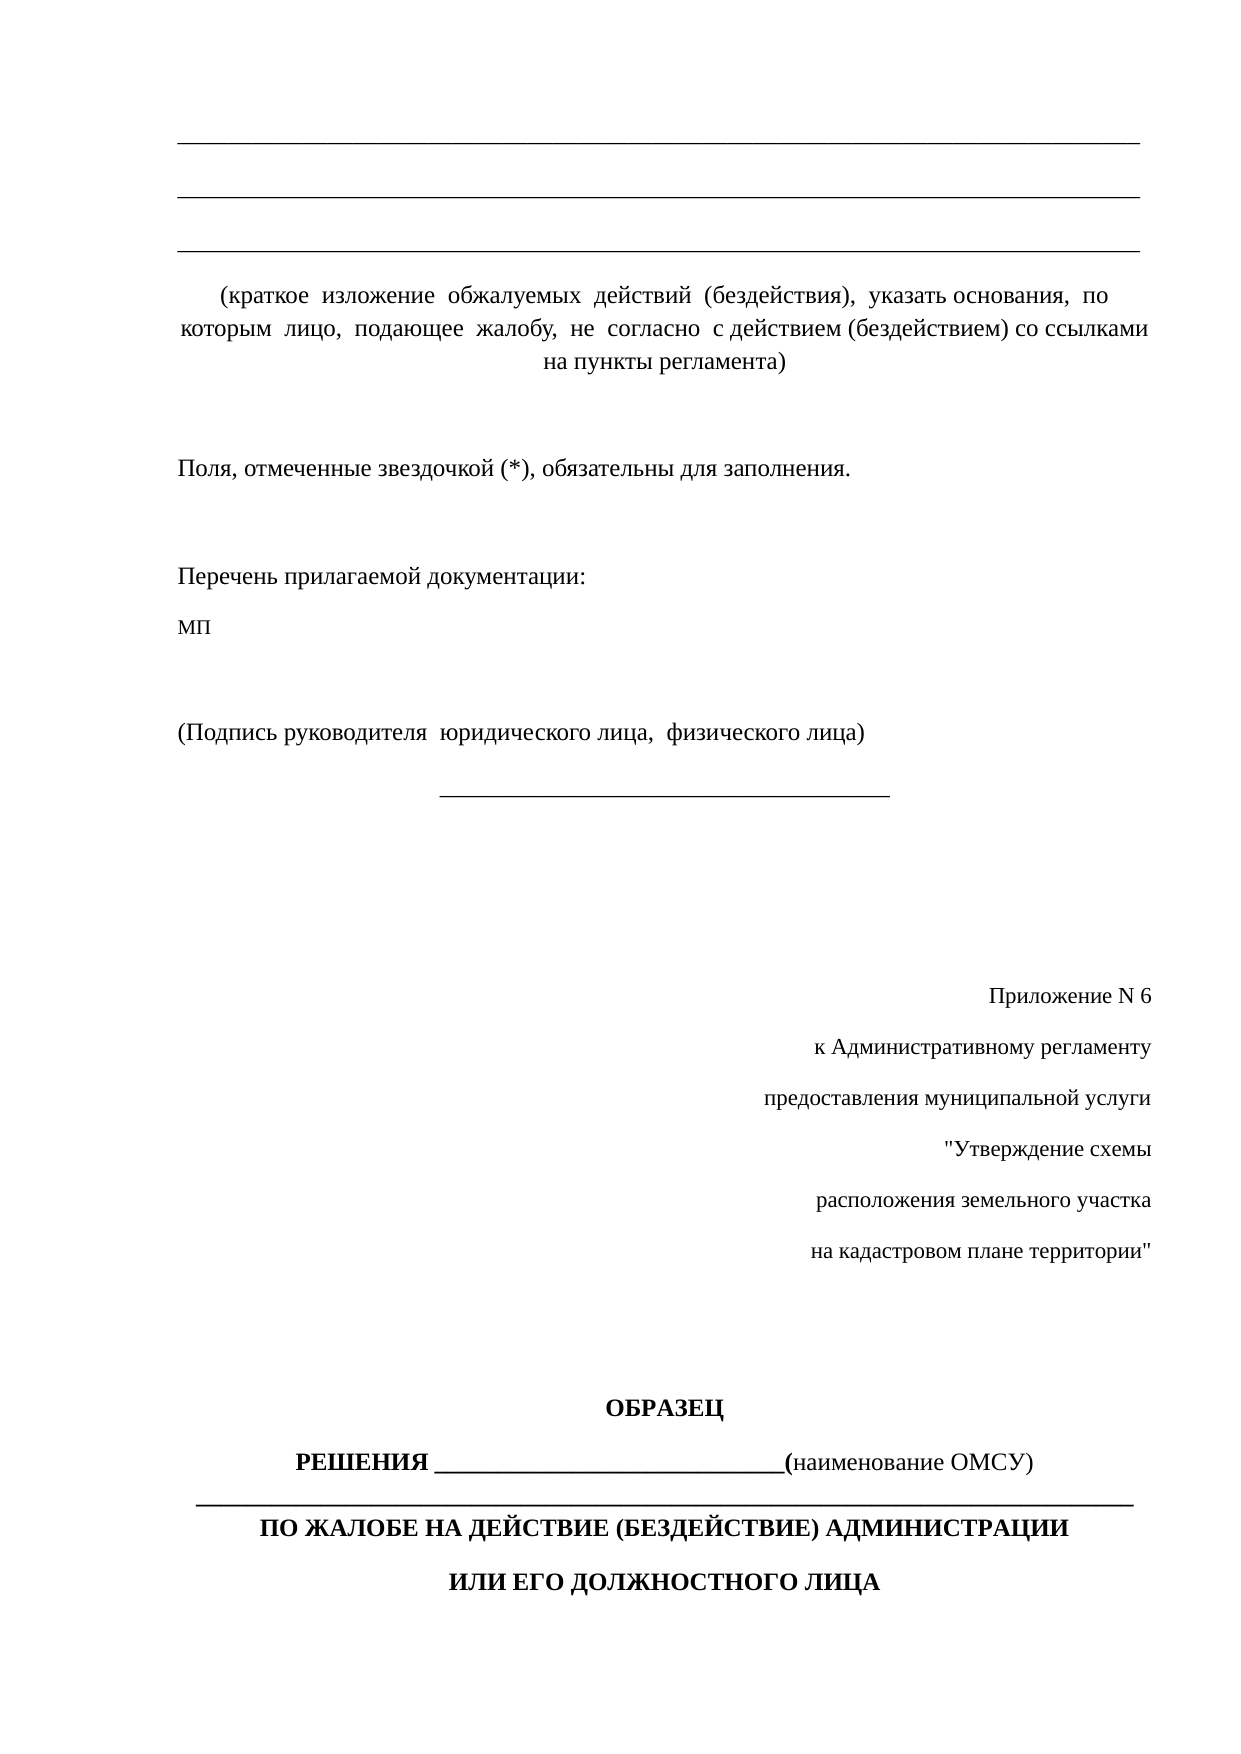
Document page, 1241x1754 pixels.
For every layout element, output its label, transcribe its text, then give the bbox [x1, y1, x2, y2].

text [177, 172, 1152, 201]
text РЕШЕНИЯ ____________________________(наименование ОМСУ) ___________________________________________________________________________ ПО ЖАЛОБЕ НА ДЕЙСТВИЕ (БЕЗДЕЙСТВИЕ) АДМИНИСТРАЦИИ [177, 1447, 1152, 1542]
text (Подпись руководителя юридического лица, физического лица) [177, 717, 1152, 746]
text _____________________________________________________________________________ [177, 226, 1152, 254]
text ИЛИ ЕГО ДОЛЖНОСТНОГО ЛИЦА [177, 1567, 1152, 1596]
text расположения земельного участка [177, 1187, 1152, 1213]
text ____________________________________ [177, 771, 1152, 800]
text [177, 118, 1152, 147]
text "Утверждение схемы [177, 1136, 1152, 1162]
text Приложение N 6 [177, 982, 1152, 1009]
text (краткое изложение обжалуемых действий (бездействия), указать основания, по которым лицо, подающее жалобу, не согласно с действием (бездействием) со ссылками на пункты регламента) [177, 280, 1152, 374]
text предоставления муниципальной услуги [177, 1084, 1152, 1111]
text Перечень прилагаемой документации: [177, 561, 1152, 590]
text на кадастровом плане территории" [177, 1238, 1152, 1264]
text к Административному регламенту [177, 1033, 1152, 1060]
text ОБРАЗЕЦ [177, 1393, 1152, 1422]
text МП [177, 615, 1152, 639]
text Поля, отмеченные звездочкой (*), обязательны для заполнения. [177, 453, 1152, 482]
